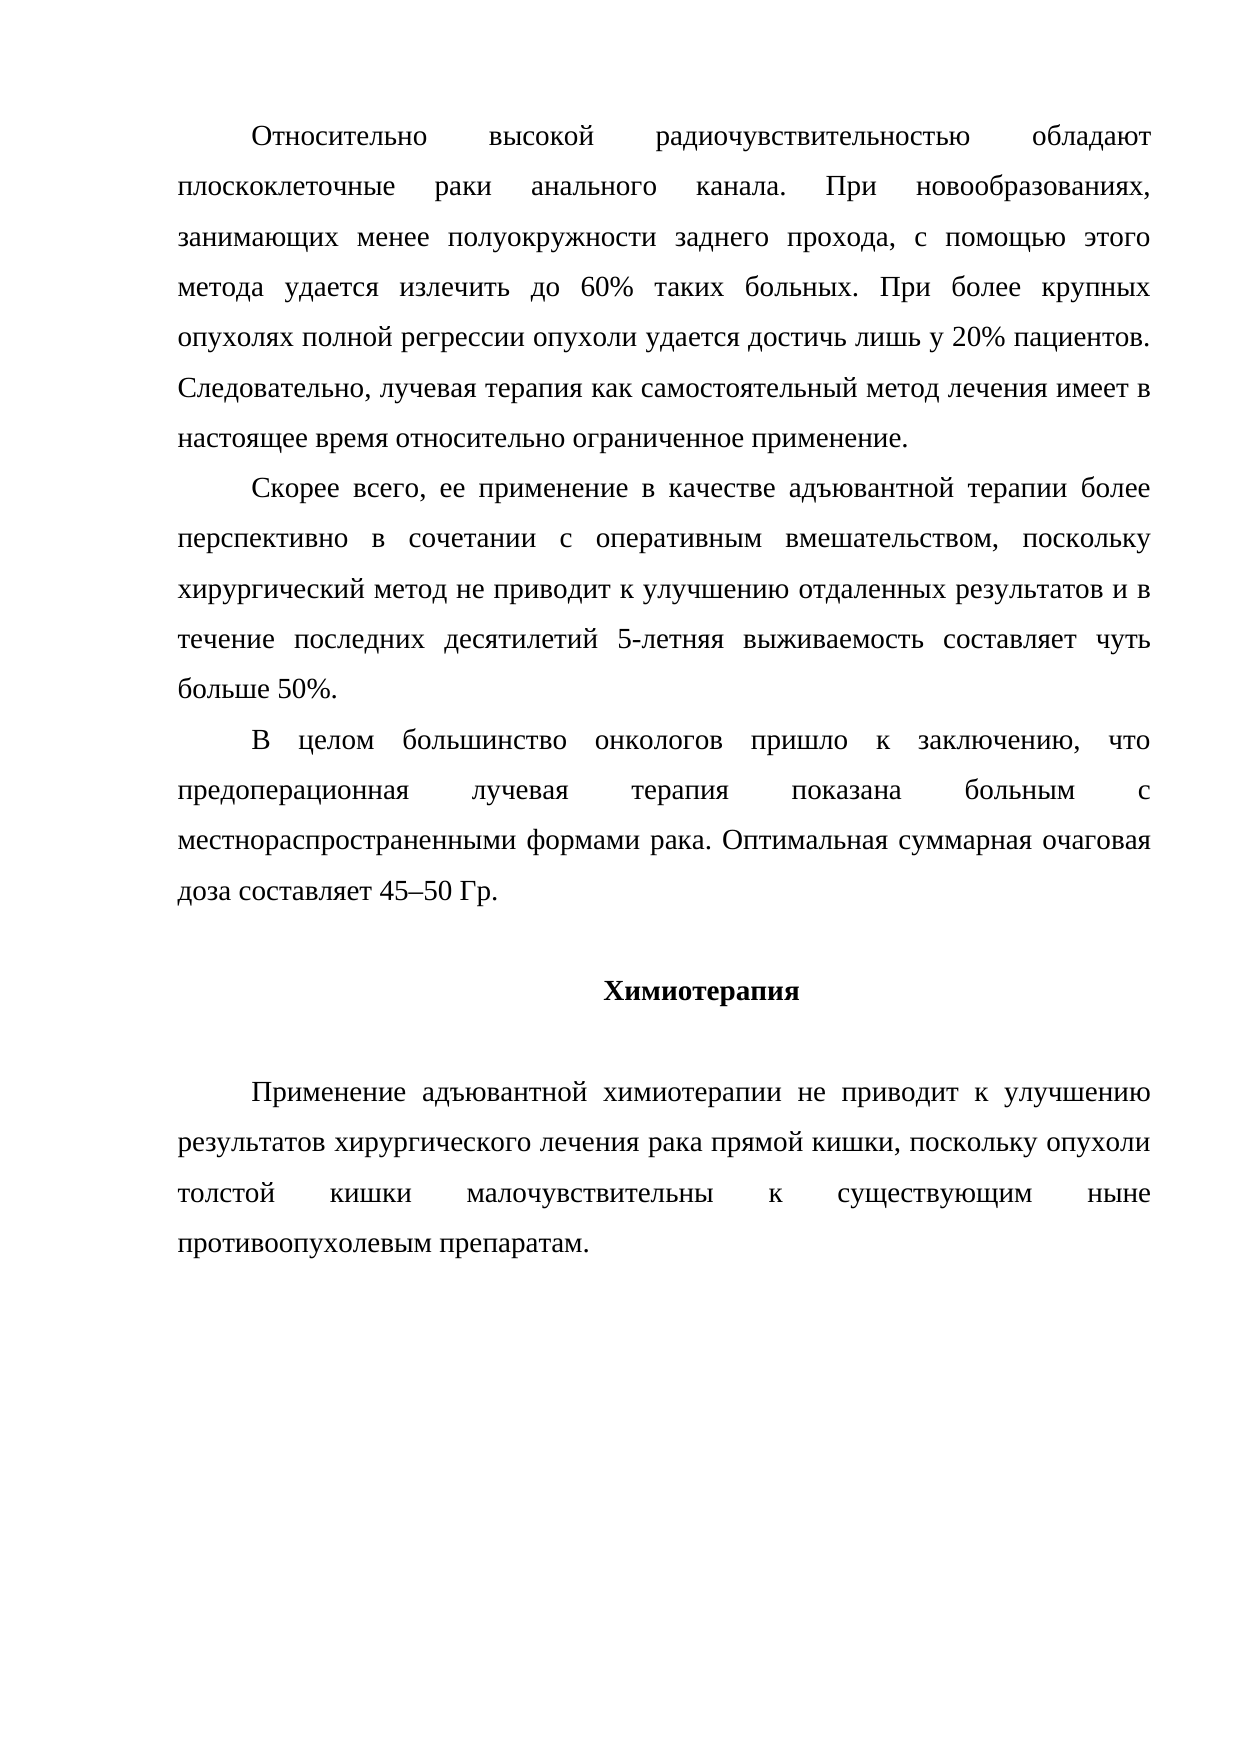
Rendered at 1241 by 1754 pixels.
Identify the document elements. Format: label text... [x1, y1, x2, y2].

text Относительно высокой радиочувствительностью обладают плоскоклеточные раки анального канала. При новообразованиях, занимающих менее полуокружности заднего прохода, с помощью этого метода удается излечить до 60% таких больных. При более крупных опухолях полной регрессии опухоли удается достичь лишь у 20% пациентов. Следовательно, лучевая терапия как самостоятельный метод лечения имеет в настоящее время относительно ограниченное применение. [177, 118, 1152, 453]
text Химиотерапия [177, 973, 1152, 1007]
text Скорее всего, ее применение в качестве адъювантной терапии более перспективно в сочетании с оперативным вмешательством, поскольку хирургический метод не приводит к улучшению отдаленных результатов и в течение последних десятилетий 5-летняя выживаемость составляет чуть больше 50%. [177, 470, 1152, 705]
text Применение адъювантной химиотерапии не приводит к улучшению результатов хирургического лечения рака прямой кишки, поскольку опухоли толстой кишки малочувствительны к существующим ныне противоопухолевым препаратам. [177, 1074, 1152, 1258]
text В целом большинство онкологов пришло к заключению, что предоперационная лучевая терапия показана больным с местнораспространенными формами рака. Оптимальная суммарная очаговая доза составляет 45–50 Гр. [177, 722, 1152, 906]
